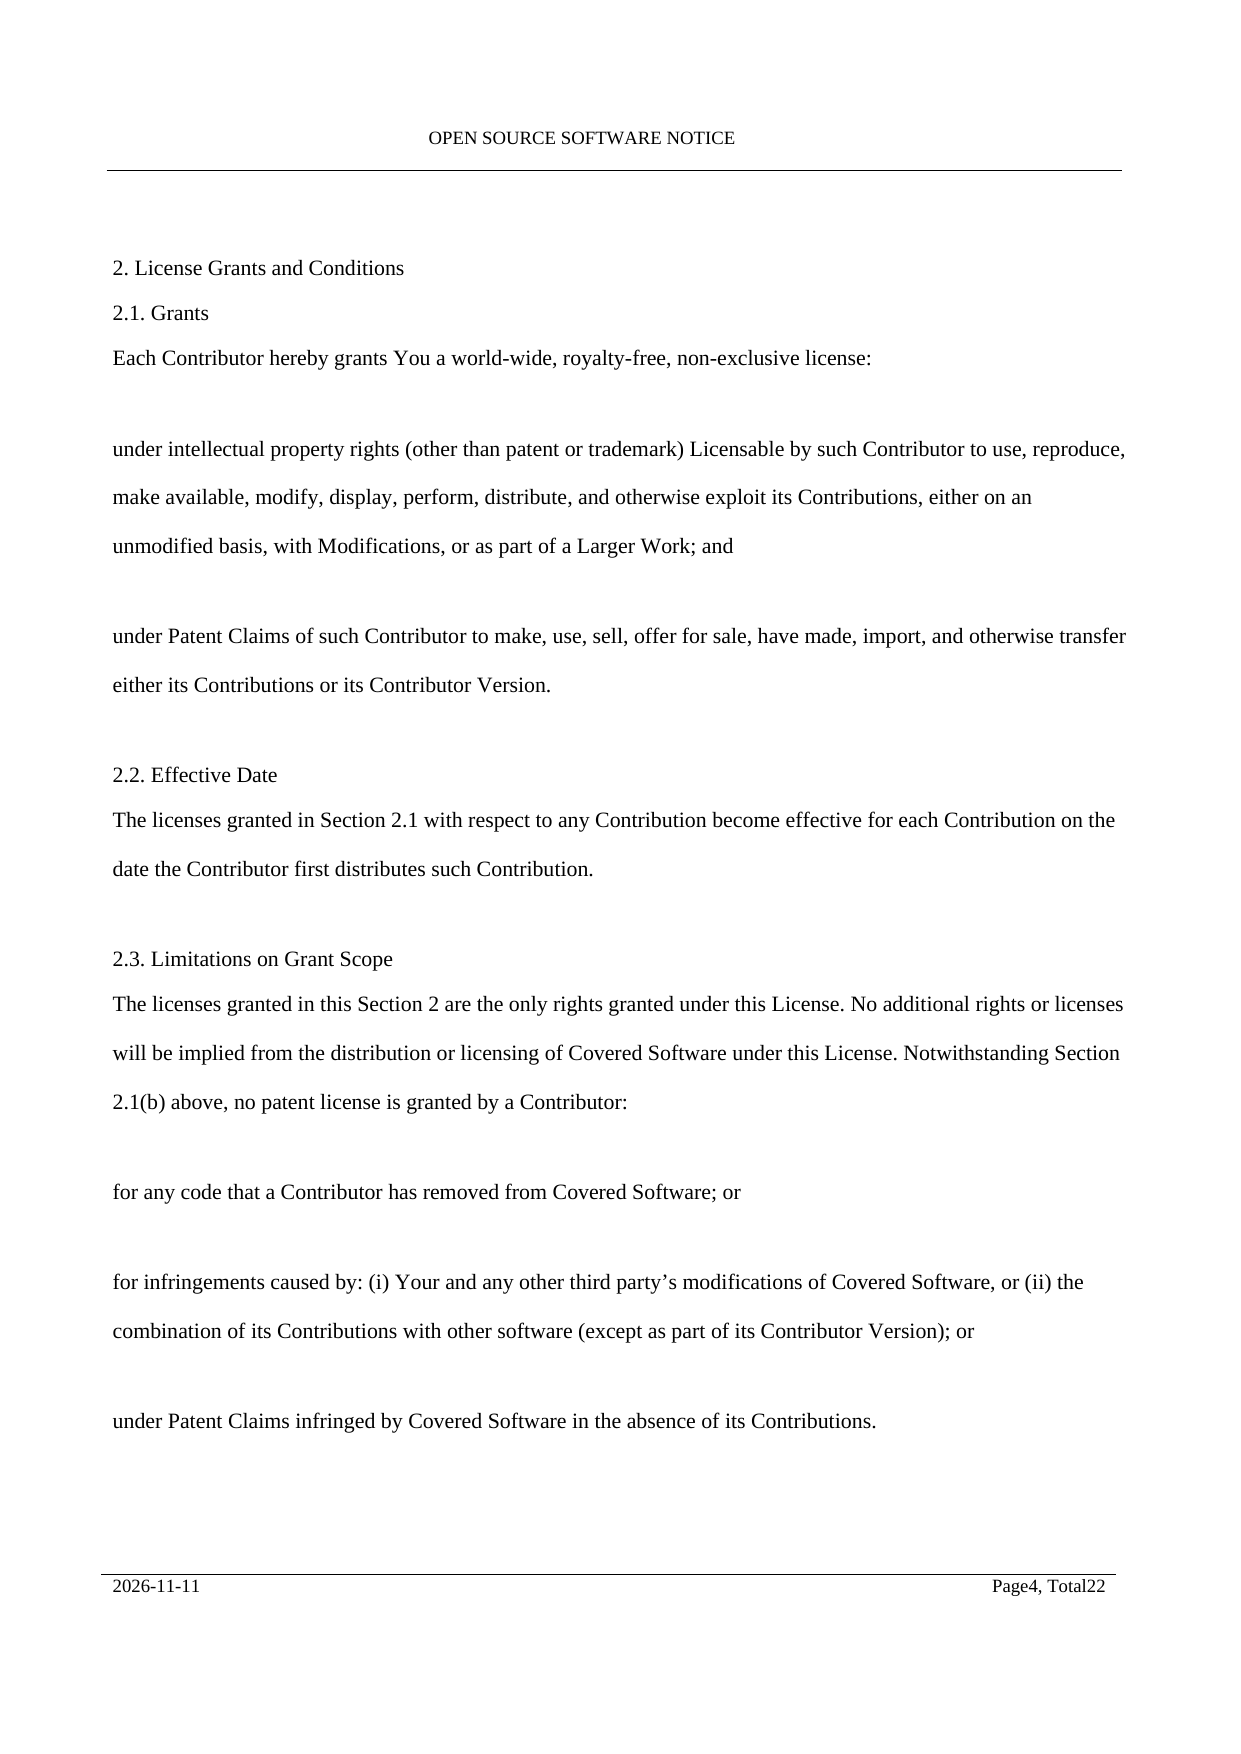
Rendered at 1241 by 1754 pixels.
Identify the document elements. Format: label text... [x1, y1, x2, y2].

text under Patent Claims of such Contributor to make, use, sell, offer for sale, have made, import, and otherwise transfer either its Contributions or its Contributor Version. [112, 619, 1128, 701]
text 2.3. Limitations on Grant Scope [112, 943, 1128, 975]
text 2.1. Grants [112, 297, 1128, 329]
text 2. License Grants and Conditions [112, 251, 1128, 284]
text for any code that a Contributor has removed from Covered Software; or [112, 1175, 1128, 1208]
text for infringements caused by: (i) Your and any other third party’s modifications of Covered Software, or (ii) the combination of its Contributions with other software (except as part of its Contributor Version); or [112, 1266, 1128, 1347]
text under Patent Claims infringed by Covered Software in the absence of its Contributions. [112, 1404, 1128, 1437]
text The licenses granted in Section 2.1 with respect to any Contribution become effective for each Contribution on the date the Contributor first distributes such Contribution. [112, 804, 1128, 885]
text The licenses granted in this Section 2 are the only rights granted under this License. No additional rights or licenses will be implied from the distribution or licensing of Covered Software under this License. Notwithstanding Section 2.1(b) above, no patent license is granted by a Contributor: [112, 988, 1128, 1118]
text under intellectual property rights (other than patent or trademark) Licensable by such Contributor to use, reproduce, make available, modify, display, perform, distribute, and otherwise exploit its Contributions, either on an unmodified basis, with Modifications, or as part of a Larger Work; and [112, 432, 1128, 562]
text 2.2. Effective Date [112, 758, 1128, 791]
text Each Contributor hereby grants You a world-wide, royalty-free, non-exclusive license: [112, 342, 1128, 374]
